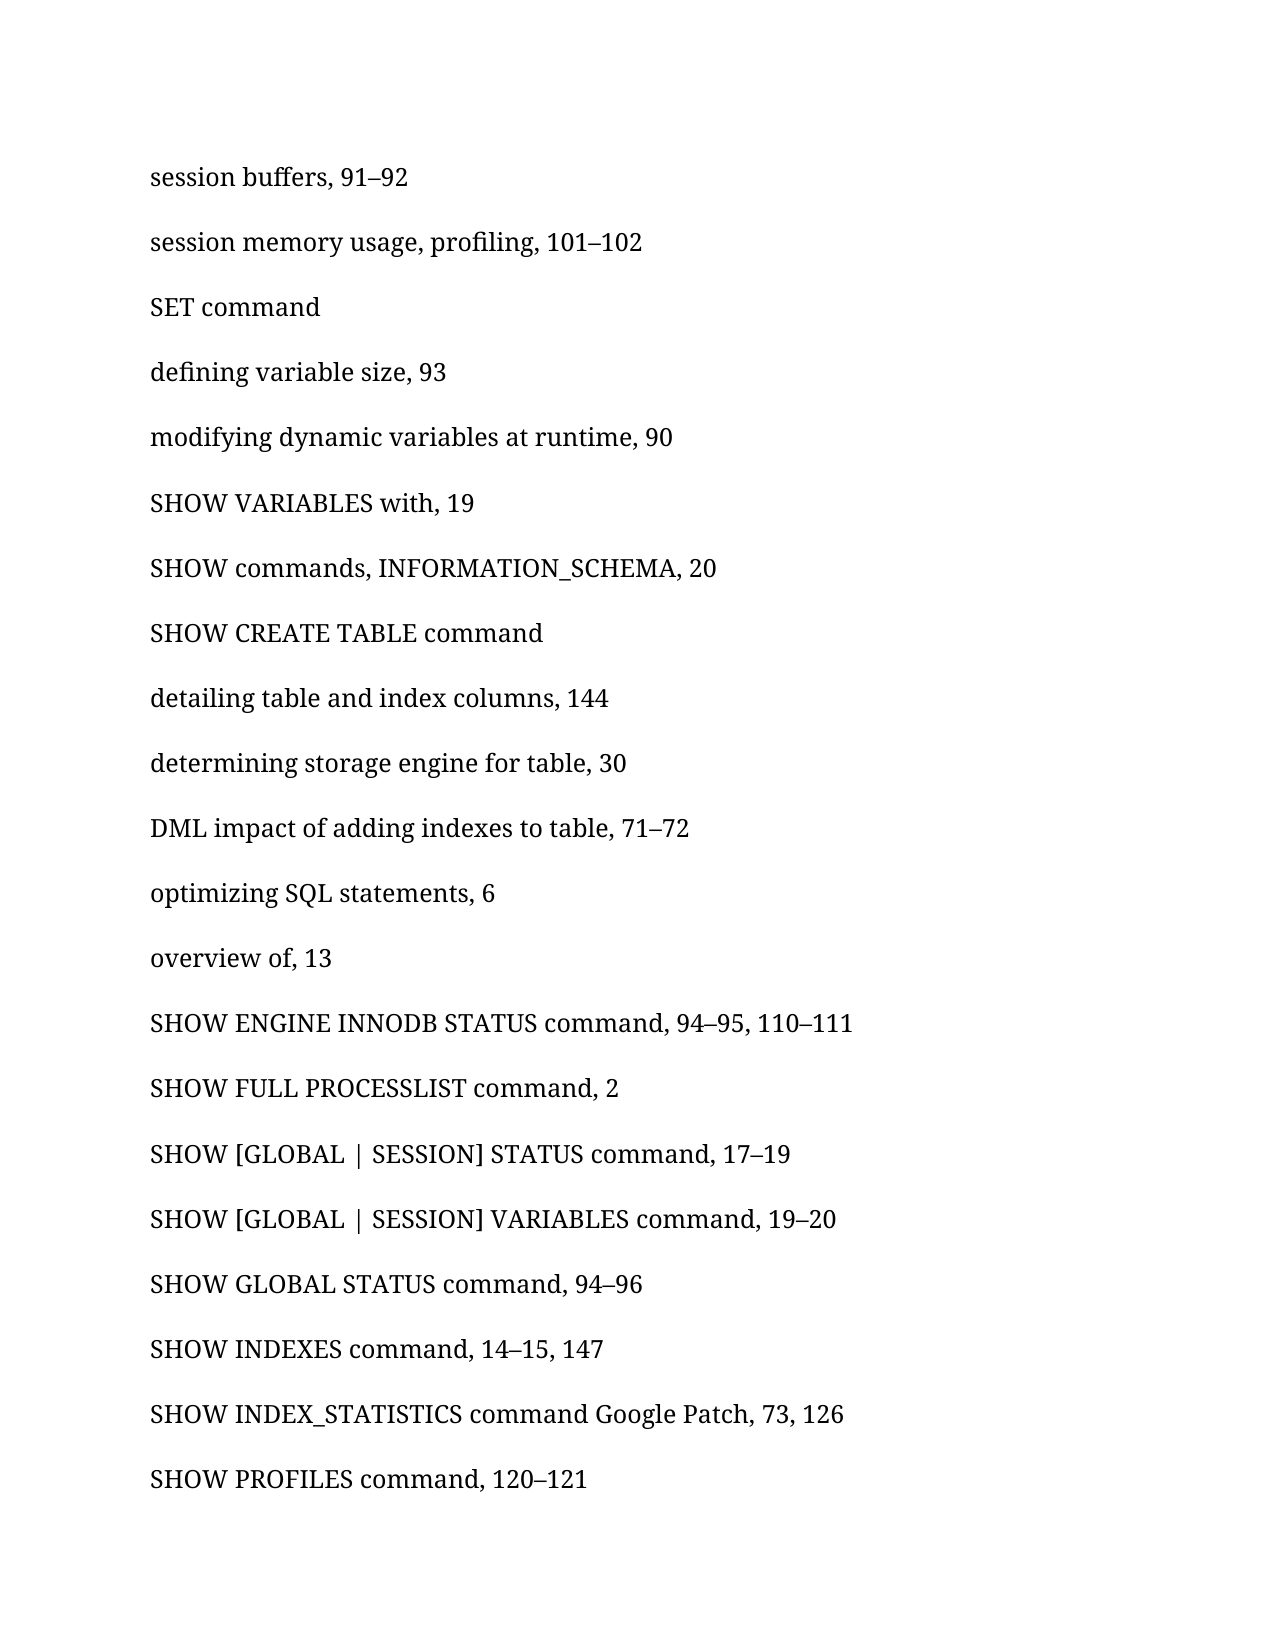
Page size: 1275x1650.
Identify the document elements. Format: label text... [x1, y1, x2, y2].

text SHOW INDEXES command, 14–15, 147 [150, 1322, 1125, 1366]
text defining variable size, 93 [150, 345, 1125, 389]
text session memory usage, profiling, 101–102 [150, 215, 1125, 259]
text determining storage engine for table, 30 [150, 736, 1125, 780]
text SHOW [GLOBAL | SESSION] STATUS command, 17–19 [150, 1127, 1125, 1170]
text SHOW ENGINE INNODB STATUS command, 94–95, 110–111 [150, 996, 1125, 1040]
text SHOW INDEX_STATISTICS command Google Patch, 73, 126 [150, 1387, 1125, 1431]
text SHOW GLOBAL STATUS command, 94–96 [150, 1257, 1125, 1301]
text session buffers, 91–92 [150, 150, 1125, 194]
text detailing table and index columns, 144 [150, 671, 1125, 714]
text SHOW commands, INFORMATION_SCHEMA, 20 [150, 541, 1125, 584]
text modifying dynamic variables at runtime, 90 [150, 410, 1125, 454]
text optimizing SQL statements, 6 [150, 866, 1125, 910]
text SHOW PROFILES command, 120–121 [150, 1452, 1125, 1496]
text DML impact of adding indexes to table, 71–72 [150, 801, 1125, 845]
text overview of, 13 [150, 931, 1125, 975]
text SHOW [GLOBAL | SESSION] VARIABLES command, 19–20 [150, 1192, 1125, 1235]
text SHOW CREATE TABLE command [150, 606, 1125, 649]
text SHOW VARIABLES with, 19 [150, 476, 1125, 519]
text SET command [150, 280, 1125, 324]
text SHOW FULL PROCESSLIST command, 2 [150, 1061, 1125, 1105]
